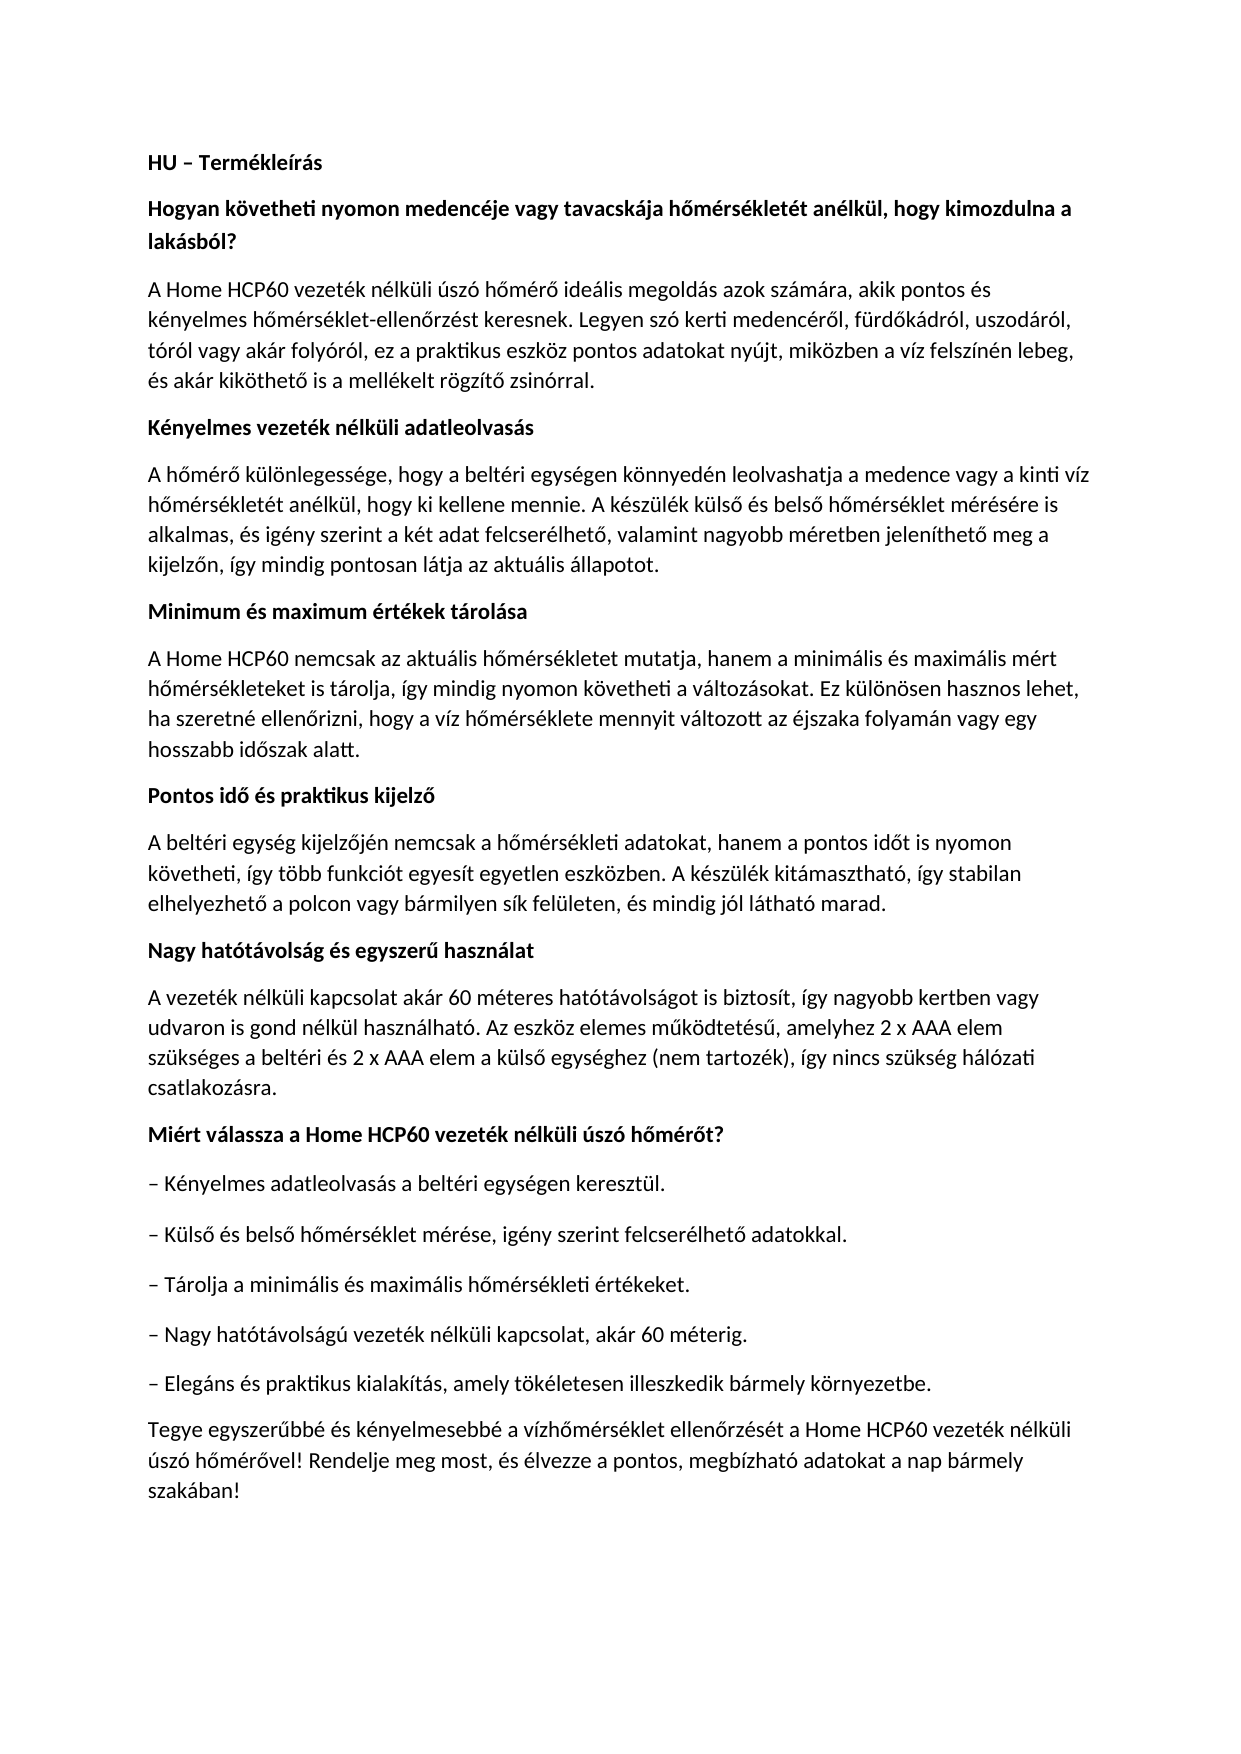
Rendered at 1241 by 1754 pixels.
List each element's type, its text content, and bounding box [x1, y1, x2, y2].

text Kényelmes vezeték nélküli adatleolvasás [148, 413, 1093, 441]
text A beltéri egység kijelzőjén nemcsak a hőmérsékleti adatokat, hanem a pontos időt is nyomon követheti, így több funkciót egyesít egyetlen eszközben. A készülék kitámasztható, így stabilan elhelyezhető a polcon vagy bármilyen sík felületen, és mindig jól látható marad. [148, 828, 1093, 917]
text Tegye egyszerűbbé és kényelmesebbé a vízhőmérséklet ellenőrzését a Home HCP60 vezeték nélküli úszó hőmérővel! Rendelje meg most, és élvezze a pontos, megbízható adatokat a nap bármely szakában! [148, 1416, 1093, 1504]
text Nagy hatótávolság és egyszerű használat [148, 936, 1093, 964]
text – Elegáns és praktikus kialakítás, amely tökéletesen illeszkedik bármely környezetbe. [148, 1369, 1093, 1397]
text Hogyan követheti nyomon medencéje vagy tavacskája hőmérsékletét anélkül, hogy kimozdulna a lakásból? [148, 194, 1093, 256]
text HU – Termékleírás [148, 148, 1093, 176]
text A Home HCP60 vezeték nélküli úszó hőmérő ideális megoldás azok számára, akik pontos és kényelmes hőmérséklet-ellenőrzést keresnek. Legyen szó kerti medencéről, fürdőkádról, uszodáról, tóról vagy akár folyóról, ez a praktikus eszköz pontos adatokat nyújt, miközben a víz felszínén lebeg, és akár kiköthető is a mellékelt rögzítő zsinórral. [148, 275, 1093, 394]
text Miért válassza a Home HCP60 vezeték nélküli úszó hőmérőt? [148, 1120, 1093, 1148]
text – Tárolja a minimális és maximális hőmérsékleti értékeket. [148, 1268, 1093, 1299]
text A hőmérő különlegessége, hogy a beltéri egységen könnyedén leolvashatja a medence vagy a kinti víz hőmérsékletét anélkül, hogy ki kellene mennie. A készülék külső és belső hőmérséklet mérésére is alkalmas, és igény szerint a két adat felcserélhető, valamint nagyobb méretben jeleníthető meg a kijelzőn, így mindig pontosan látja az aktuális állapotot. [148, 460, 1093, 578]
text Pontos idő és praktikus kijelző [148, 782, 1093, 810]
text Minimum és maximum értékek tárolása [148, 597, 1093, 625]
text A vezeték nélküli kapcsolat akár 60 méteres hatótávolságot is biztosít, így nagyobb kertben vagy udvaron is gond nélkül használható. Az eszköz elemes működtetésű, amelyhez 2 x AAA elem szükséges a beltéri és 2 x AAA elem a külső egységhez (nem tartozék), így nincs szükség hálózati csatlakozásra. [148, 983, 1093, 1101]
text A Home HCP60 nemcsak az aktuális hőmérsékletet mutatja, hanem a minimális és maximális mért hőmérsékleteket is tárolja, így mindig nyomon követheti a változásokat. Ez különösen hasznos lehet, ha szeretné ellenőrizni, hogy a víz hőmérséklete mennyit változott az éjszaka folyamán vagy egy hosszabb időszak alatt. [148, 644, 1093, 763]
text – Külső és belső hőmérséklet mérése, igény szerint felcserélhető adatokkal. [148, 1217, 1093, 1249]
text – Nagy hatótávolságú vezeték nélküli kapcsolat, akár 60 méterig. [148, 1318, 1093, 1349]
text – Kényelmes adatleolvasás a beltéri egységen keresztül. [148, 1167, 1093, 1198]
